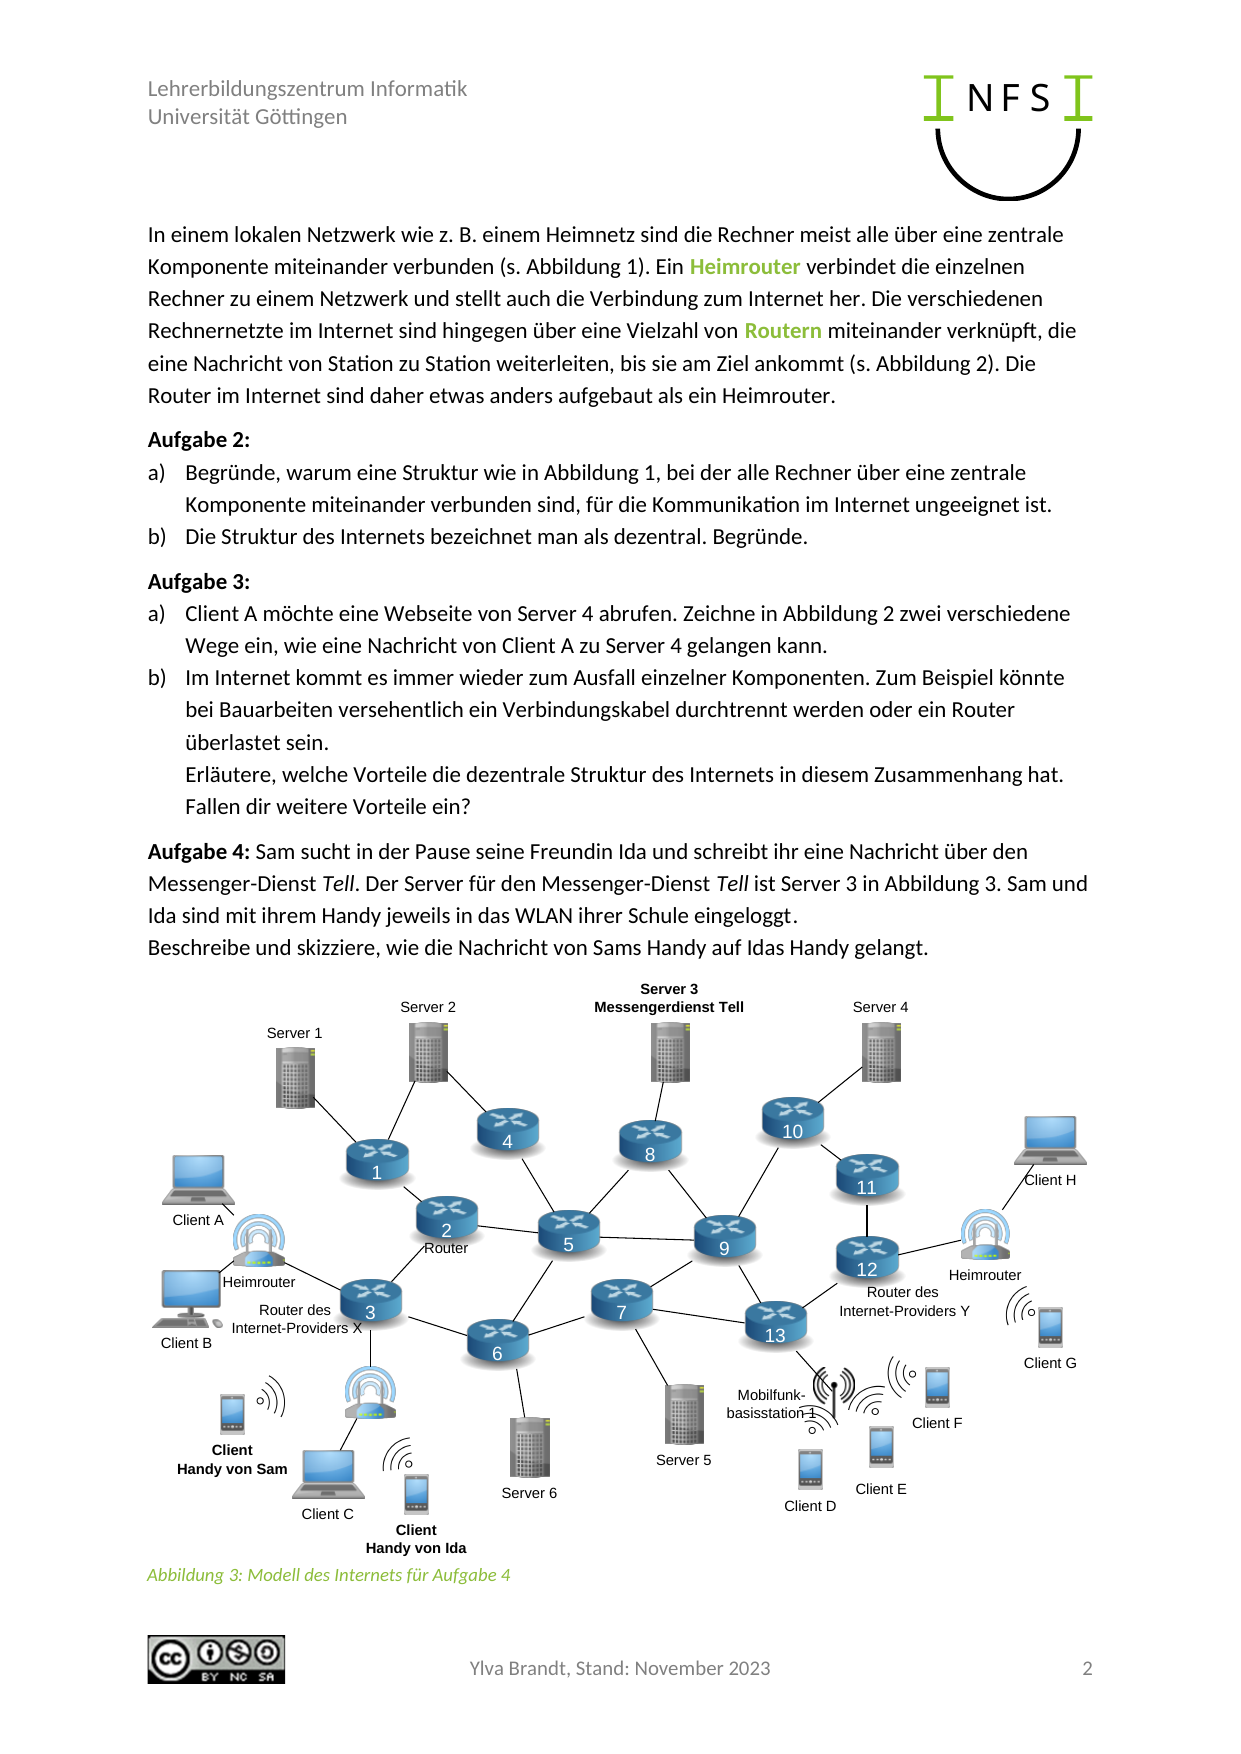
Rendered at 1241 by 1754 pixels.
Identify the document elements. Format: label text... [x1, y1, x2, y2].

picture [370, 1427, 423, 1480]
picture [147, 1635, 286, 1684]
text Aufgabe 3: [148, 567, 1093, 595]
picture [986, 1274, 1047, 1335]
text Aufgabe 4: Sam sucht in der Pause seine Freundin Ida und schreibt ihr eine Nachricht über den Messenger-Dienst Tell. Der Server für den Messenger-Dienst Tell ist Server 3 in Abbildung 3. Sam und Ida sind mit ihrem Handy jeweils in das WLAN ihrer Schule eingeloggt. Beschreibe und skizziere, wie die Nachricht von Sams Handy auf Idas Handy gelangt. [148, 837, 1093, 961]
list Begründe, warum eine Struktur wie in Abbildung 1, bei der alle Rechner über eine zentrale Komponente miteinander verbunden sind, für die Kommunikation im Internet ungeeignet ist. [148, 458, 1093, 518]
list Client A möchte eine Webseite von Server 4 abrufen. Zeichne in Abbildung 2 zwei verschiedene Wege ein, wie eine Nachricht von Client A zu Server 4 gelangen kann. [148, 599, 1093, 659]
text Aufgabe 2: [148, 426, 1093, 453]
list Im Internet kommt es immer wieder zum Ausfall einzelner Komponenten. Zum Beispiel könnte bei Bauarbeiten versehentlich ein Verbindungskabel durchtrennt werden oder ein Router überlastet sein. Erläutere, welche Vorteile die dezentrale Struktur des Internets in diesem Zusammenhang hat. Fallen dir weitere Vorteile ein? [148, 663, 1093, 820]
text In einem lokalen Netzwerk wie z. B. einem Heimnetz sind die Rechner meist alle über eine zentrale Komponente miteinander verbunden (s. Abbildung 1). Ein Heimrouter verbindet die einzelnen Rechner zu einem Netzwerk und stellt auch die Verbindung zum Internet her. Die verschiedenen Rechnernetzte im Internet sind hingegen über eine Vielzahl von Routern miteinander verknüpft, die eine Nachricht von Station zu Station weiterleiten, bis sie am Ziel ankommt (s. Abbildung 2). Die Router im Internet sind daher etwas anders aufgebaut als ein Heimrouter. [148, 220, 1093, 409]
picture [789, 1344, 929, 1446]
list Die Struktur des Internets bezeichnet man als dezentral. Begründe. [148, 522, 1093, 550]
picture [244, 1364, 308, 1429]
